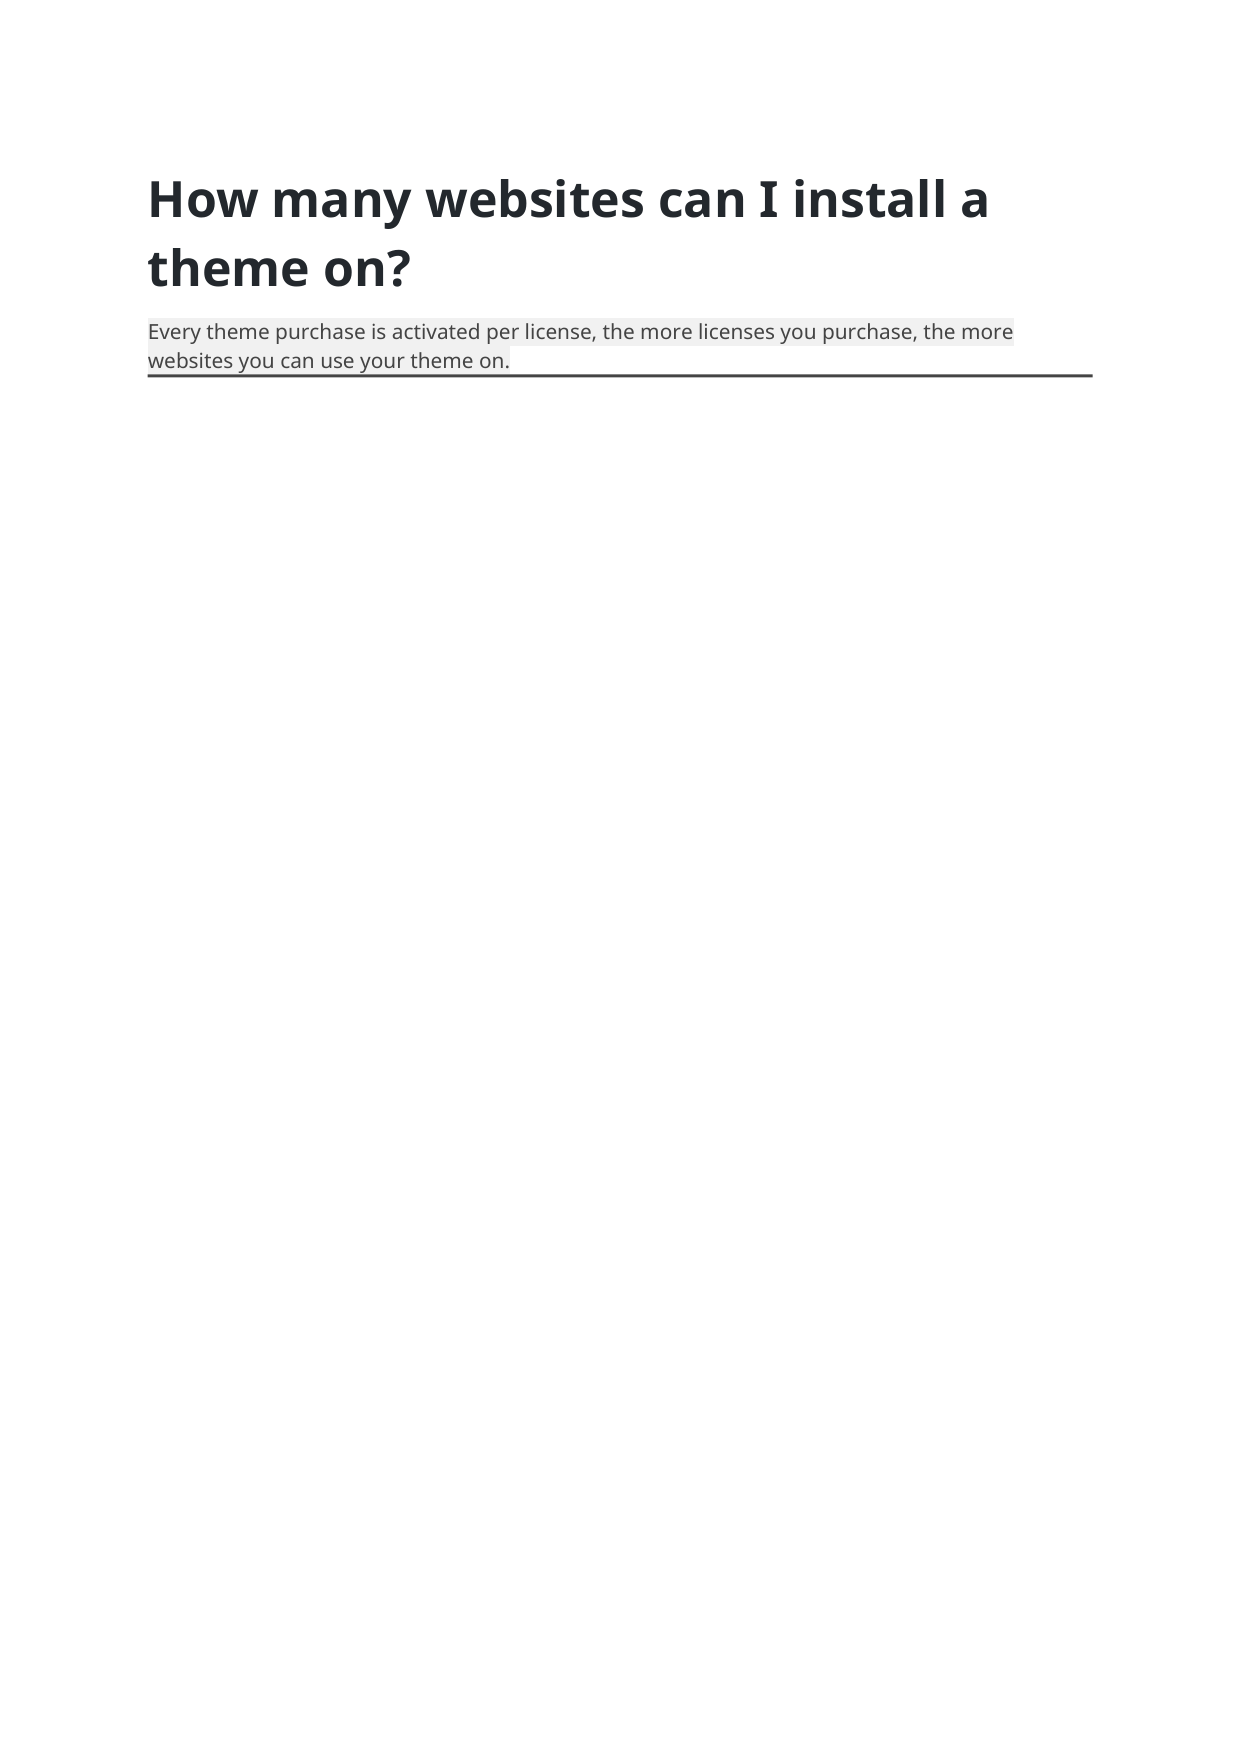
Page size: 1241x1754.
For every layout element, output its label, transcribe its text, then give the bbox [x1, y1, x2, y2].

text Every theme purchase is activated per license, the more licenses you purchase, the more websites you can use your theme on. [148, 317, 1093, 374]
text How many websites can I install a theme on? [148, 164, 1093, 301]
